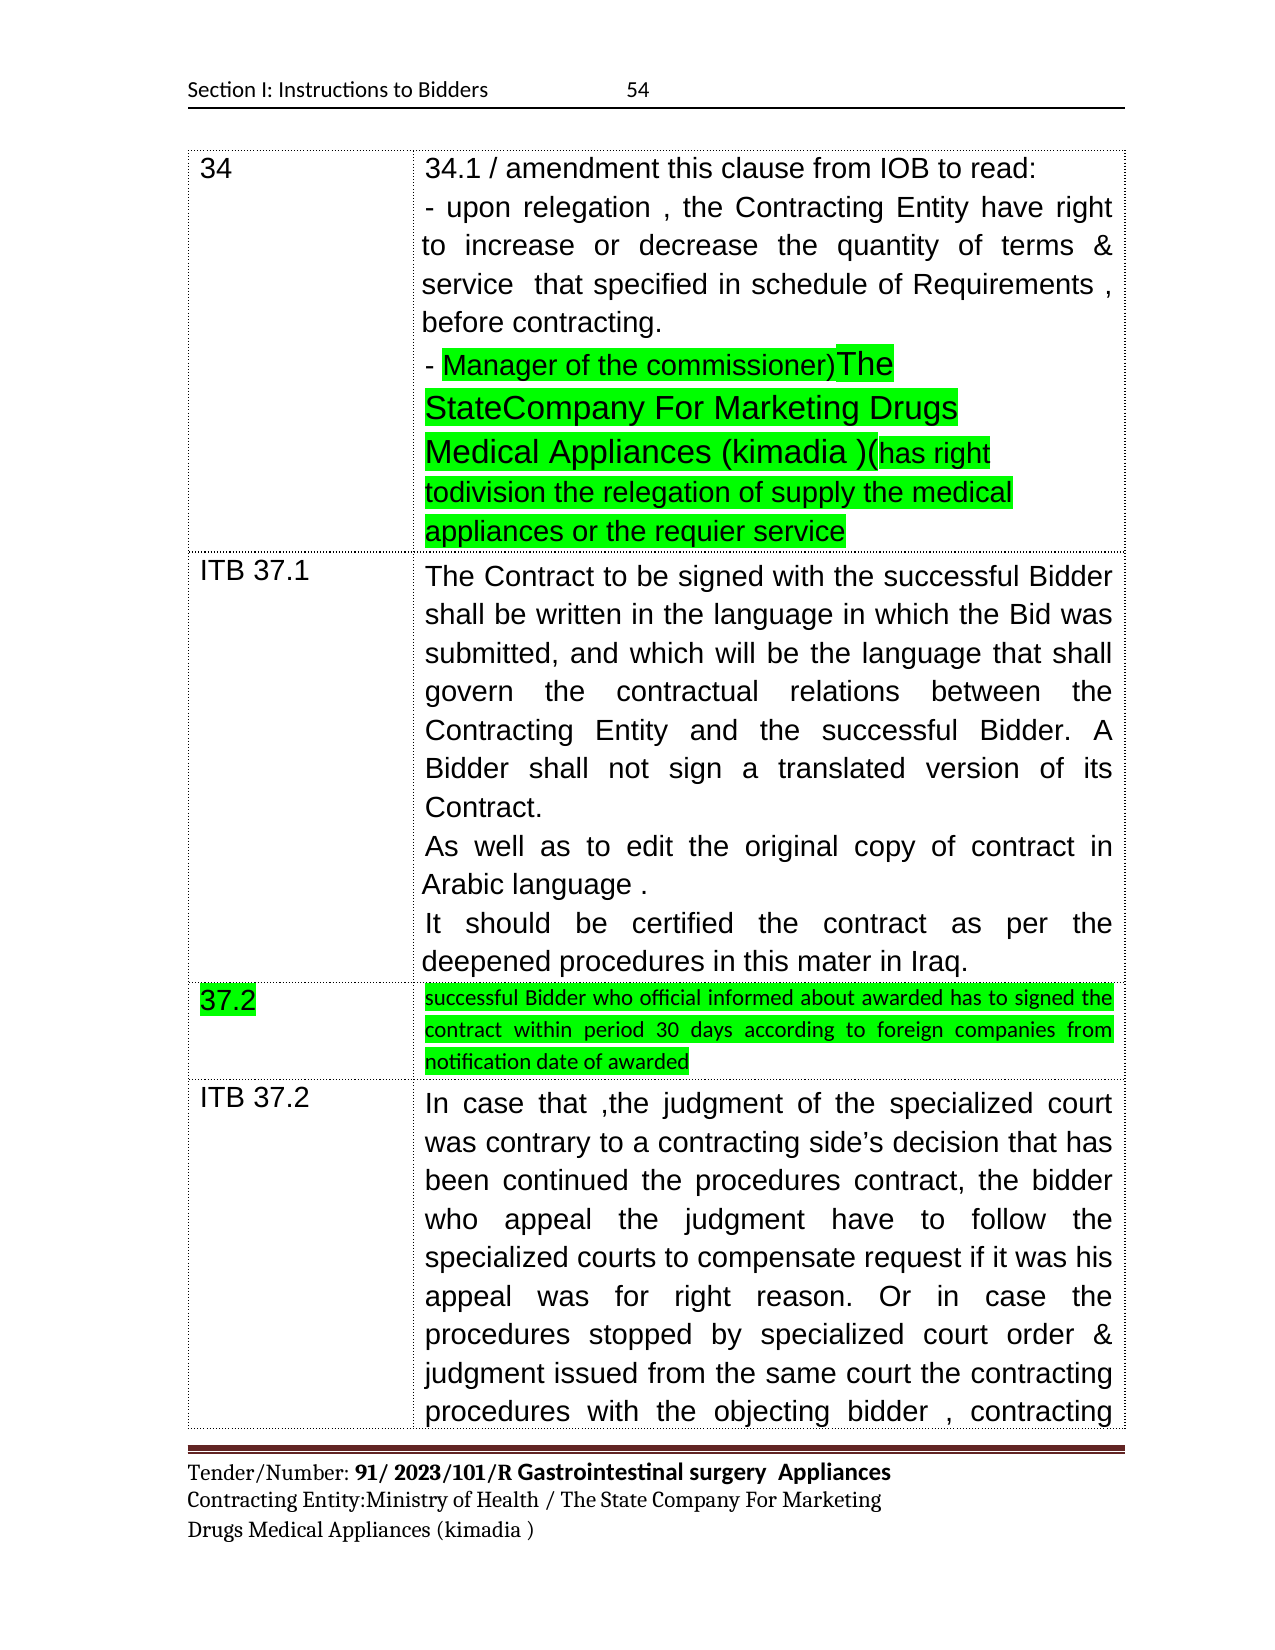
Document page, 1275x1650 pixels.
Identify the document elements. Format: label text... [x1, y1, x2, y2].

table_cell 34 [188, 150, 413, 551]
table_cell 37.2 [188, 982, 413, 1079]
table_cell ITB 37.2 [188, 1079, 413, 1428]
table_cell The Contract to be signed with the successful Bidder shall be written in the language in which the Bid was submitted, and which will be the language that shall govern the contractual relations between the Contracting Entity and the successful Bidder. A Bidder shall not sign a translated version of its Contract. As well as to edit the original copy of contract in Arabic language . It should be certified the contract as per the deepened procedures in this mater in Iraq. [413, 551, 1125, 982]
table_cell 34.1 / amendment this clause from IOB to read: - upon relegation , the Contracting Entity have right to increase or decrease the quantity of terms & service that specified in schedule of Requirements , before contracting. - Manager of the commissioner)The StateCompany For Marketing Drugs Medical Appliances (kimadia )(has right todivision the relegation of supply the medical appliances or the requier service [413, 150, 1125, 551]
table_cell ITB 37.1 [188, 551, 413, 982]
table_cell successful Bidder who official informed about awarded has to signed the contract within period 30 days according to foreign companies from notification date of awarded [413, 982, 1125, 1079]
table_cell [413, 1079, 1125, 1428]
